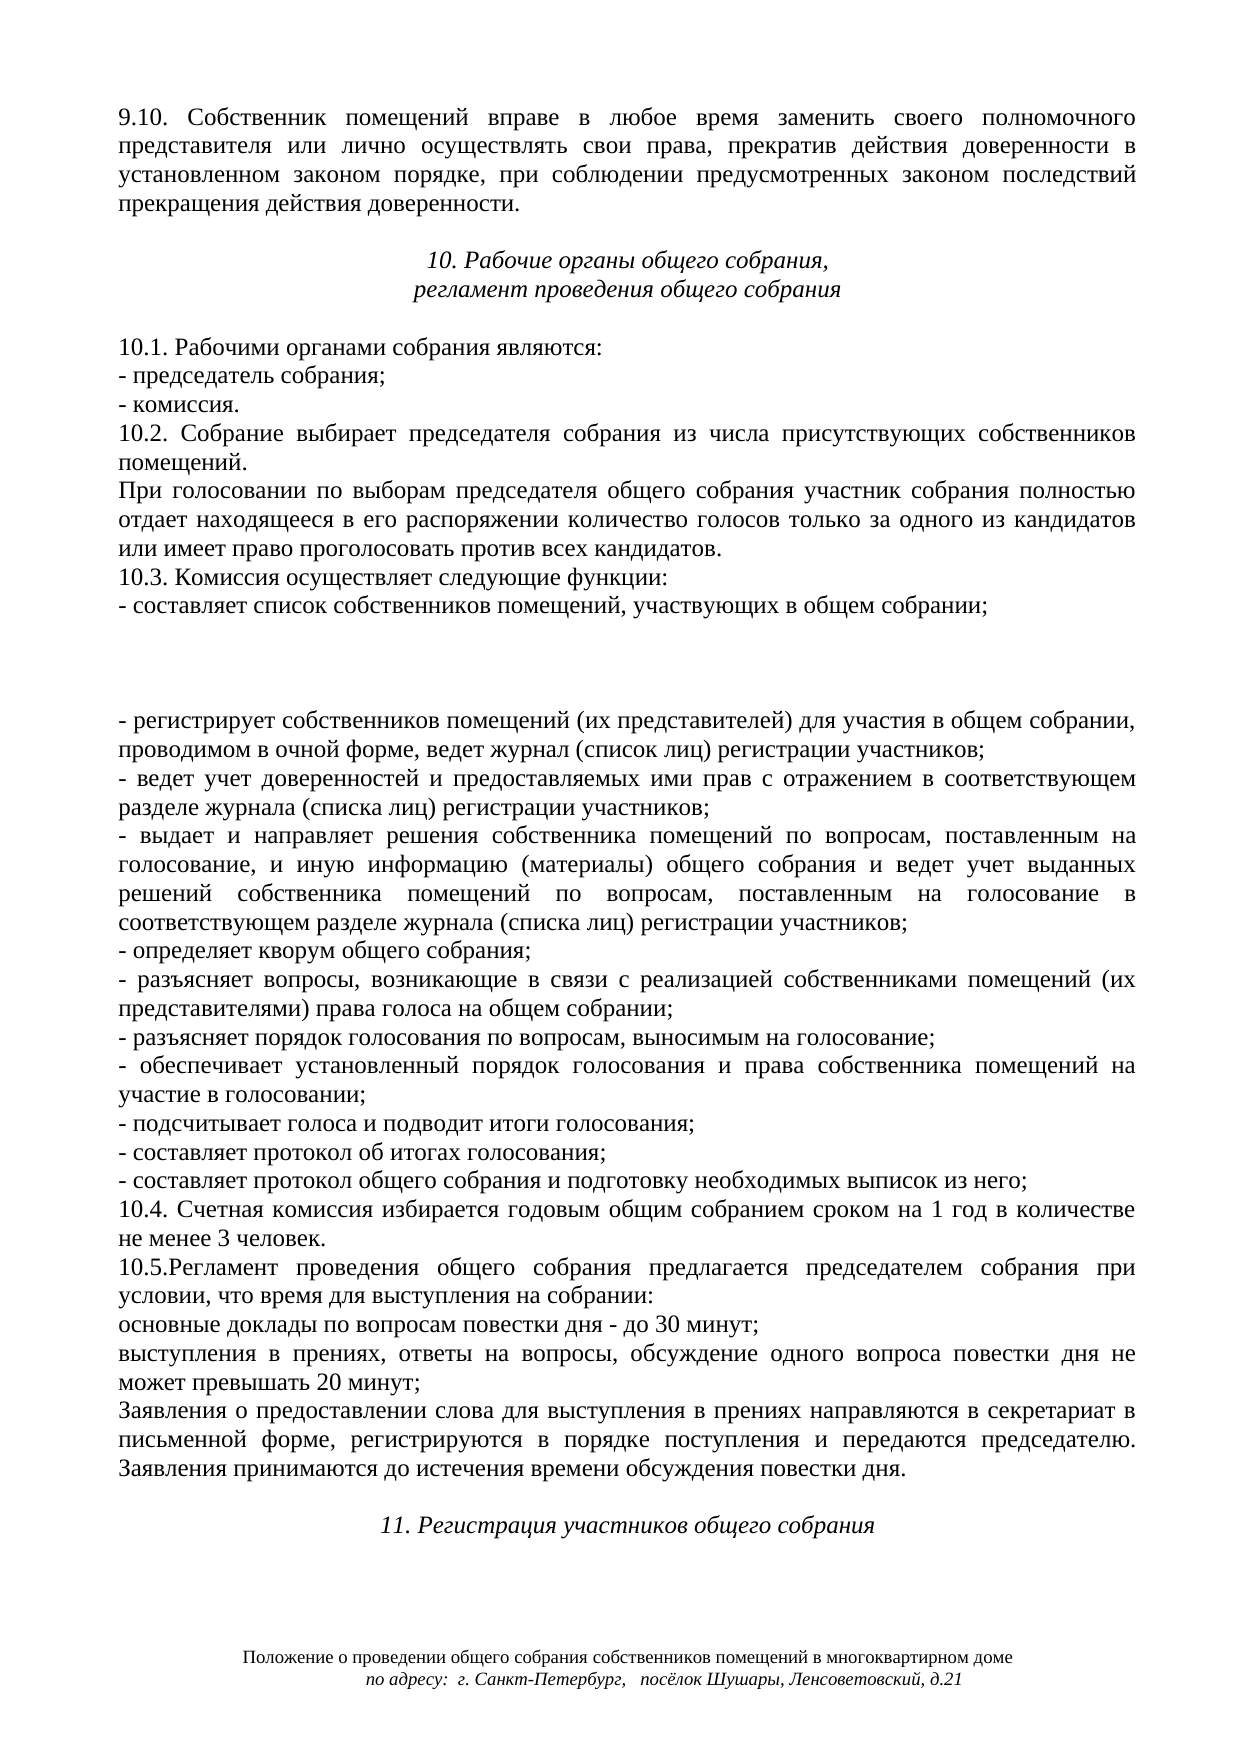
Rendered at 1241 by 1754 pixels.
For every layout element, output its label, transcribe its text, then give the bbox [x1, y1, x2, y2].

text 10.4. Счетная комиссия избирается годовым общим собранием сроком на 1 год в количестве не менее 3 человек. [118, 1194, 1137, 1252]
text - составляет протокол общего собрания и подготовку необходимых выписок из него; [118, 1166, 1137, 1194]
text - определяет кворум общего собрания; [118, 936, 1137, 964]
text - подсчитывает голоса и подводит итоги голосования; [118, 1108, 1137, 1137]
text 10.2. Собрание выбирает председателя собрания из числа присутствующих собственников помещений. [118, 418, 1137, 476]
text - регистрирует собственников помещений (их представителей) для участия в общем собрании, проводимом в очной форме, ведет журнал (список лиц) регистрации участников; [118, 706, 1137, 763]
text 11. Регистрация участников общего собрания [118, 1511, 1137, 1539]
text - ведет учет доверенностей и предоставляемых ими прав с отражением в соответствующем разделе журнала (списка лиц) регистрации участников; [118, 763, 1137, 821]
text - составляет список собственников помещений, участвующих в общем собрании; [118, 591, 1137, 619]
text - разъясняет порядок голосования по вопросам, выносимым на голосование; [118, 1022, 1137, 1051]
text 10. Рабочие органы общего собрания, [118, 246, 1137, 274]
text выступления в прениях, ответы на вопросы, обсуждение одного вопроса повестки дня не может превышать 20 минут; [118, 1338, 1137, 1396]
text 10.3. Комиссия осуществляет следующие функции: [118, 562, 1137, 591]
text основные доклады по вопросам повестки дня - до 30 минут; [118, 1309, 1137, 1338]
text - обеспечивает установленный порядок голосования и права собственника помещений на участие в голосовании; [118, 1051, 1137, 1108]
text - председатель собрания; [118, 361, 1137, 389]
text 10.5.Регламент проведения общего собрания предлагается председателем собрания при условии, что время для выступления на собрании: [118, 1252, 1137, 1309]
text При голосовании по выборам председателя общего собрания участник собрания полностью отдает находящееся в его распоряжении количество голосов только за одного из кандидатов или имеет право проголосовать против всех кандидатов. [118, 476, 1137, 562]
text - комиссия. [118, 389, 1137, 418]
text - разъясняет вопросы, возникающие в связи с реализацией собственниками помещений (их представителями) права голоса на общем собрании; [118, 964, 1137, 1022]
text регламент проведения общего собрания [118, 274, 1137, 303]
text 9.10. Собственник помещений вправе в любое время заменить своего полномочного представителя или лично осуществлять свои права, прекратив действия доверенности в установленном законом порядке, при соблюдении предусмотренных законом последствий прекращения действия доверенности. [118, 102, 1137, 217]
text - составляет протокол об итогах голосования; [118, 1137, 1137, 1166]
text - выдает и направляет решения собственника помещений по вопросам, поставленным на голосование, и иную информацию (материалы) общего собрания и ведет учет выданных решений собственника помещений по вопросам, поставленным на голосование в соответствующем разделе журнала (списка лиц) регистрации участников; [118, 821, 1137, 936]
text 10.1. Рабочими органами собрания являются: [118, 332, 1137, 361]
text Заявления о предоставлении слова для выступления в прениях направляются в секретариат в письменной форме, регистрируются в порядке поступления и передаются председателю. Заявления принимаются до истечения времени обсуждения повестки дня. [118, 1396, 1137, 1482]
